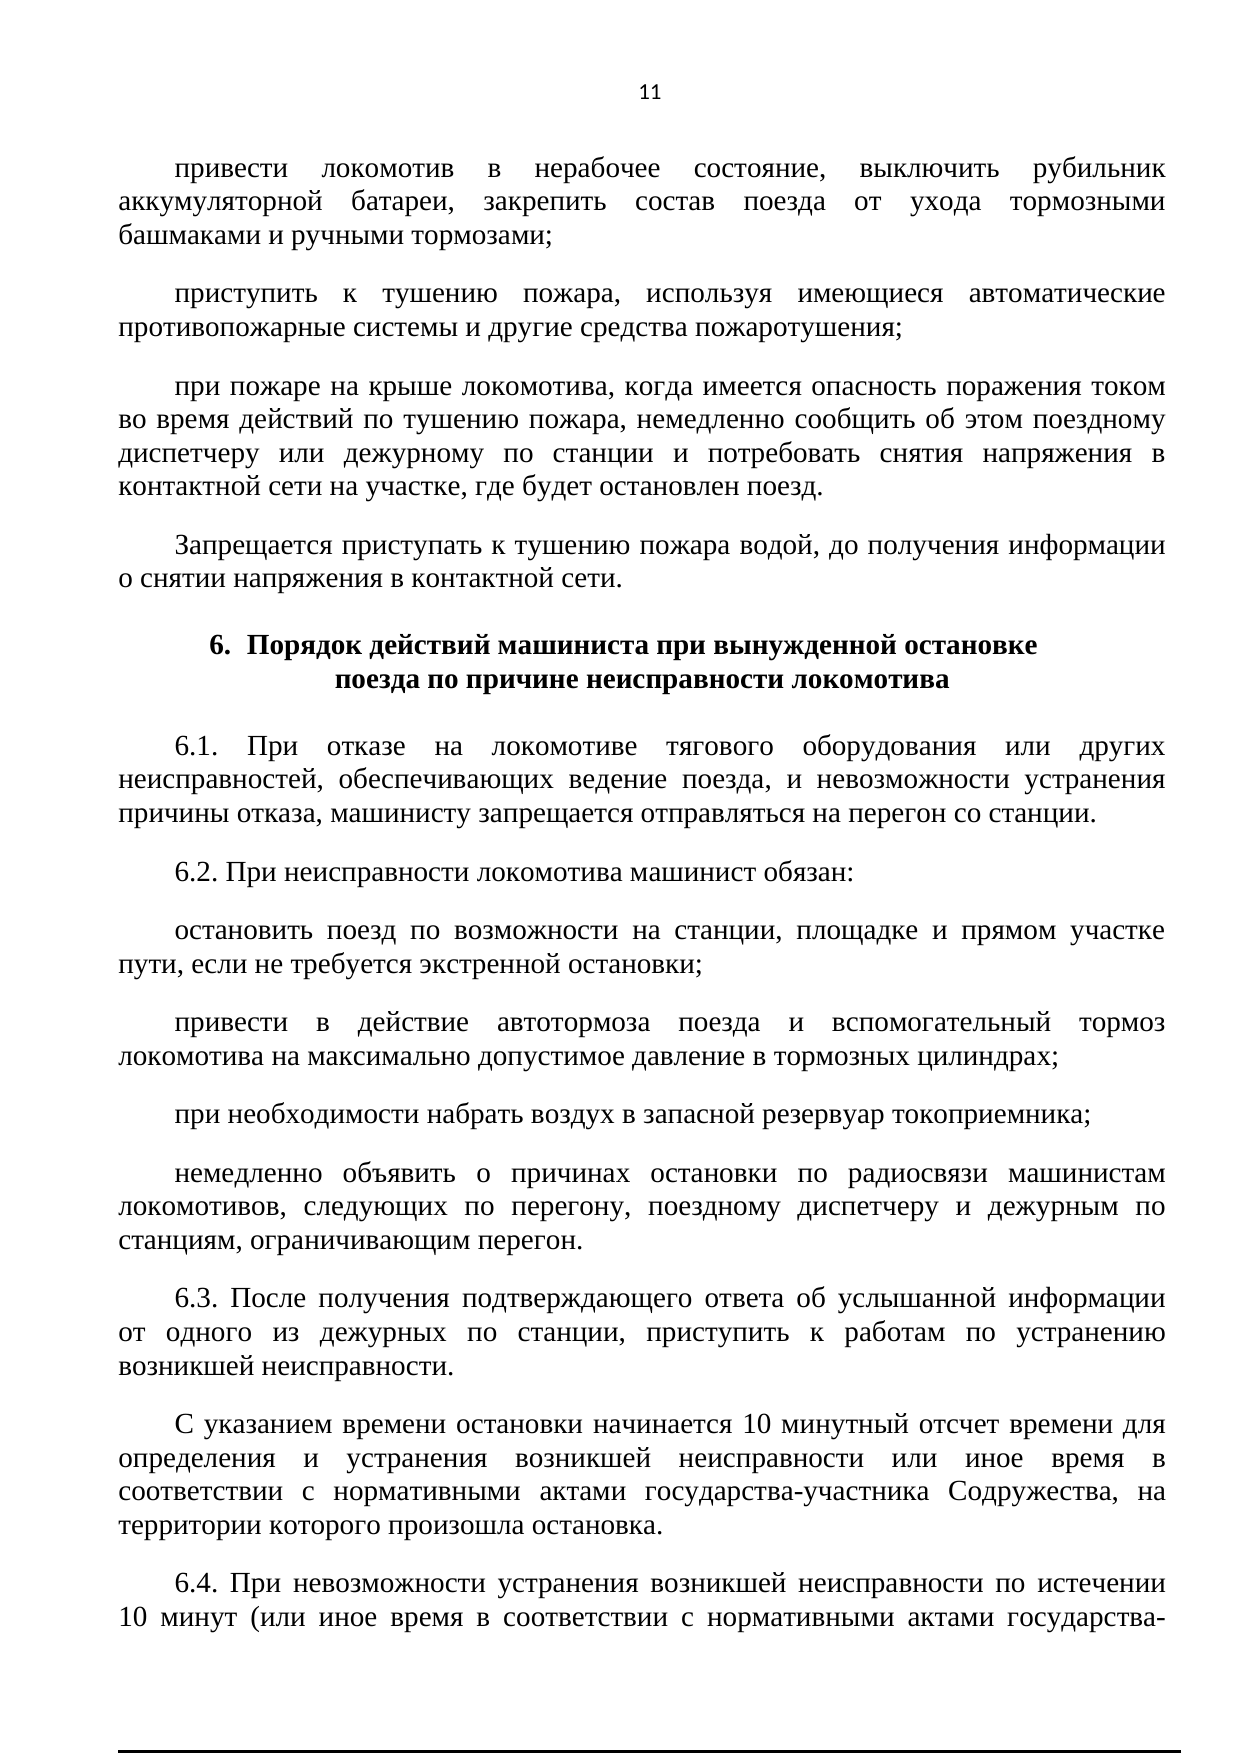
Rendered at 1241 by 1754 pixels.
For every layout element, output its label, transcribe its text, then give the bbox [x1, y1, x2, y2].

text поезда по причине неисправности локомотива [118, 661, 1166, 694]
text немедленно объявить о причинах остановки по радиосвязи машинистам локомотивов, следующих по перегону, поездному диспетчеру и дежурным по станциям, ограничивающим перегон. [118, 1155, 1166, 1256]
text С указанием времени остановки начинается 10 минутный отсчет времени для определения и устранения возникшей неисправности или иное время в соответствии с нормативными актами государства-участника Содружества, на территории которого произошла остановка. [118, 1406, 1166, 1540]
text приступить к тушению пожара, используя имеющиеся автоматические противопожарные системы и другие средства пожаротушения; [118, 276, 1166, 343]
text привести в действие автотормоза поезда и вспомогательный тормоз локомотива на максимально допустимое давление в тормозных цилиндрах; [118, 1004, 1166, 1071]
text 6.3. После получения подтверждающего ответа об услышанной информации от одного из дежурных по станции, приступить к работам по устранению возникшей неисправности. [118, 1281, 1166, 1381]
text привести локомотив в нерабочее состояние, выключить рубильник аккумуляторной батареи, закрепить состав поезда от ухода тормозными башмаками и ручными тормозами; [118, 150, 1166, 251]
text при необходимости набрать воздух в запасной резервуар токоприемника; [118, 1096, 1166, 1130]
text Запрещается приступать к тушению пожара водой, до получения информации о снятии напряжения в контактной сети. [118, 527, 1166, 594]
text при пожаре на крыше локомотива, когда имеется опасность поражения током во время действий по тушению пожара, немедленно сообщить об этом поездному диспетчеру или дежурному по станции и потребовать снятия напряжения в контактной сети на участке, где будет остановлен поезд. [118, 368, 1166, 502]
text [118, 1565, 1166, 1632]
list Порядок действий машиниста при вынужденной остановке [81, 627, 1166, 661]
text 6.1. При отказе на локомотиве тягового оборудования или других неисправностей, обеспечивающих ведение поезда, и невозможности устранения причины отказа, машинисту запрещается отправляться на перегон со станции. [118, 728, 1166, 829]
text остановить поезд по возможности на станции, площадке и прямом участке пути, если не требуется экстренной остановки; [118, 912, 1166, 979]
text 6.2. При неисправности локомотива машинист обязан: [118, 854, 1166, 887]
